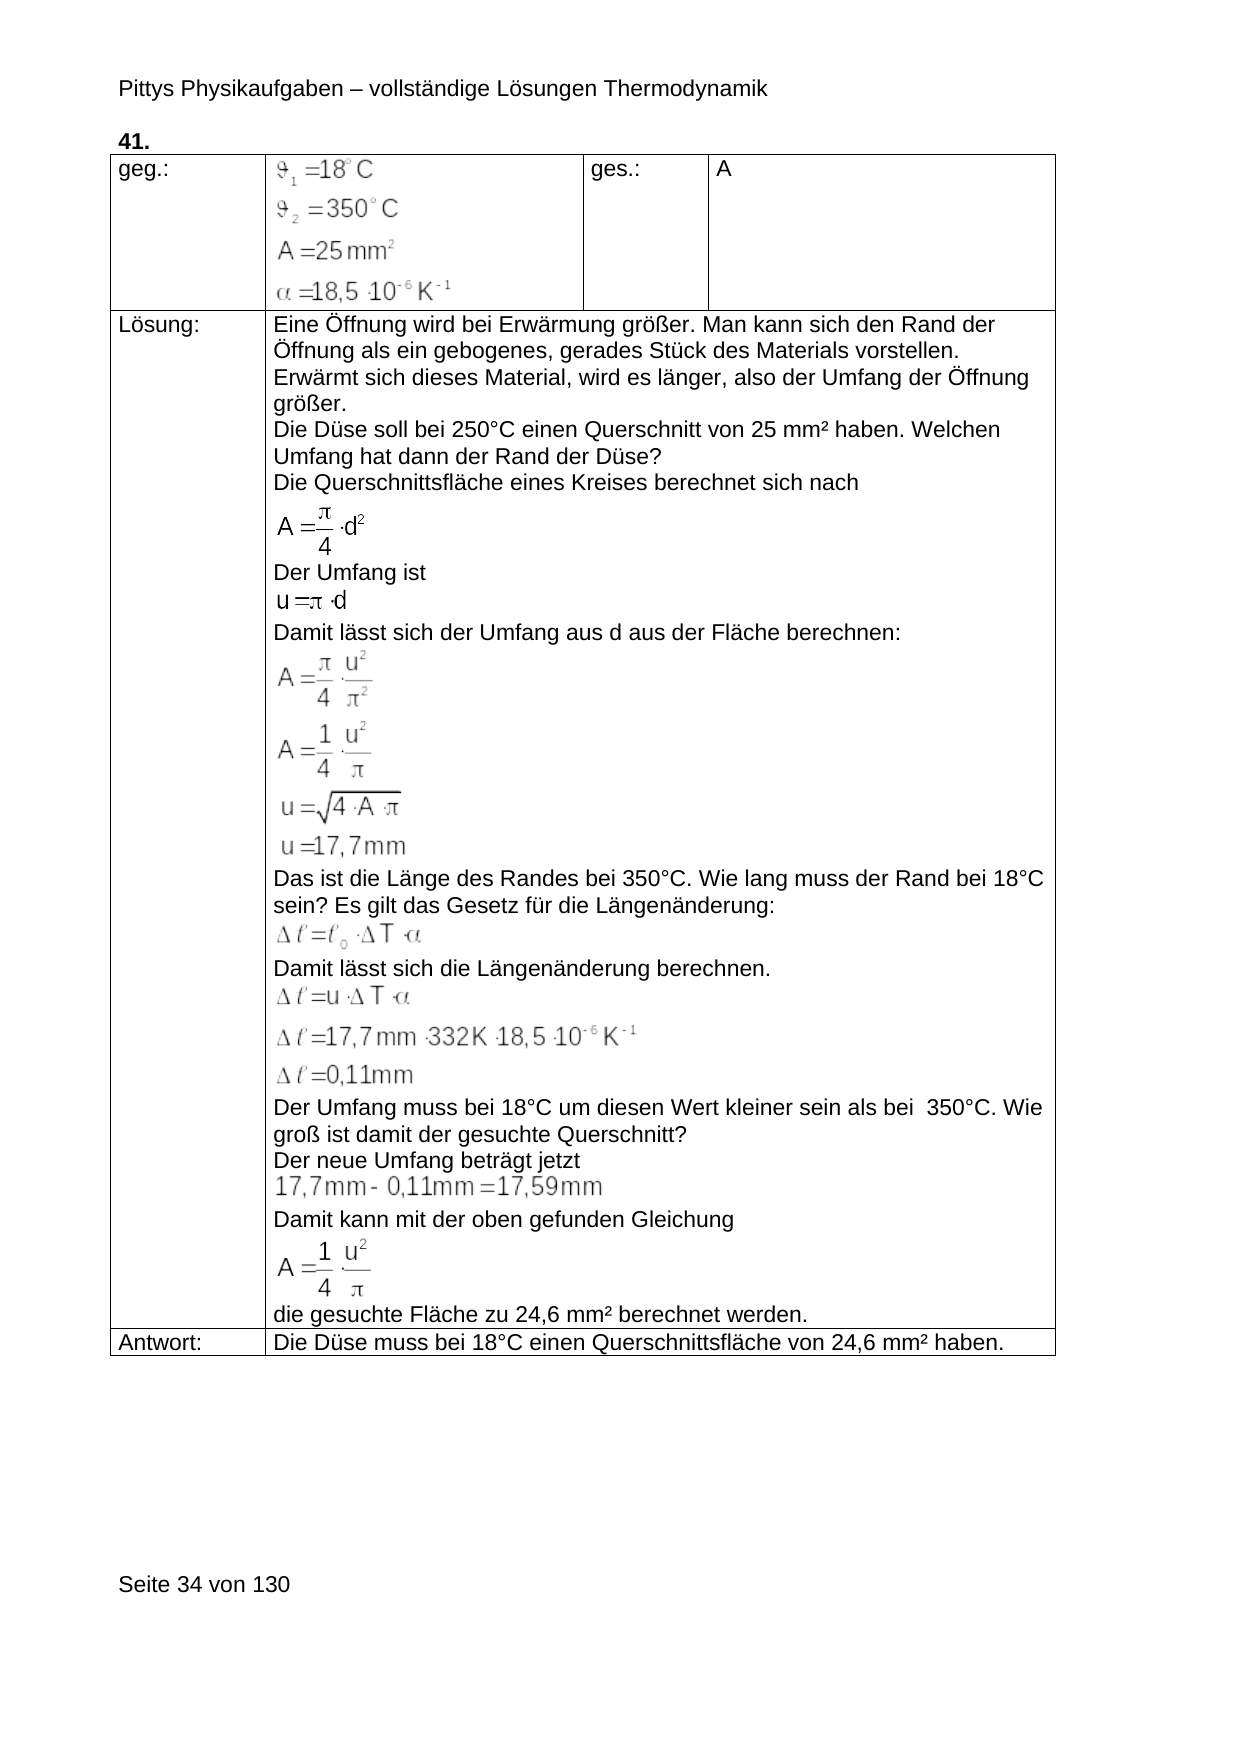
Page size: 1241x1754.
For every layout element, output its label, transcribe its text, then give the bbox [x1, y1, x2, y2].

table_cell Antwort: [111, 1329, 265, 1355]
table_header geg.: [111, 155, 265, 310]
table_header [266, 155, 583, 310]
table_header A [709, 155, 1055, 310]
table_header ges.: [584, 155, 708, 310]
table_cell Eine Öffnung wird bei Erwärmung größer. Man kann sich den Rand der Öffnung als ein gebogenes, gerades Stück des Materials vorstellen. Erwärmt sich dieses Material, wird es länger, also der Umfang der Öffnung größer. Die Düse soll bei 250°C einen Querschnitt von 25 mm² haben. Welchen Umfang hat dann der Rand der Düse? Die Querschnittsfläche eines Kreises berechnet sich nach Der Umfang ist Damit lässt sich der Umfang aus d aus der Fläche berechnen: Das ist die Länge des Randes bei 350°C. Wie lang muss der Rand bei 18°C sein? Es gilt das Gesetz für die Längenänderung: Damit lässt sich die Längenänderung berechnen. Der Umfang muss bei 18°C um diesen Wert kleiner sein als bei 350°C. Wie groß ist damit der gesuchte Querschnitt? Der neue Umfang beträgt jetzt Damit kann mit der oben gefunden Gleichung die gesuchte Fläche zu 24,6 mm² berechnet werden. [266, 311, 1055, 1328]
table_cell Lösung: [111, 311, 265, 1328]
table_cell Die Düse muss bei 18°C einen Querschnittsfläche von 24,6 mm² haben. [266, 1329, 1055, 1355]
text 41. [118, 128, 1152, 154]
